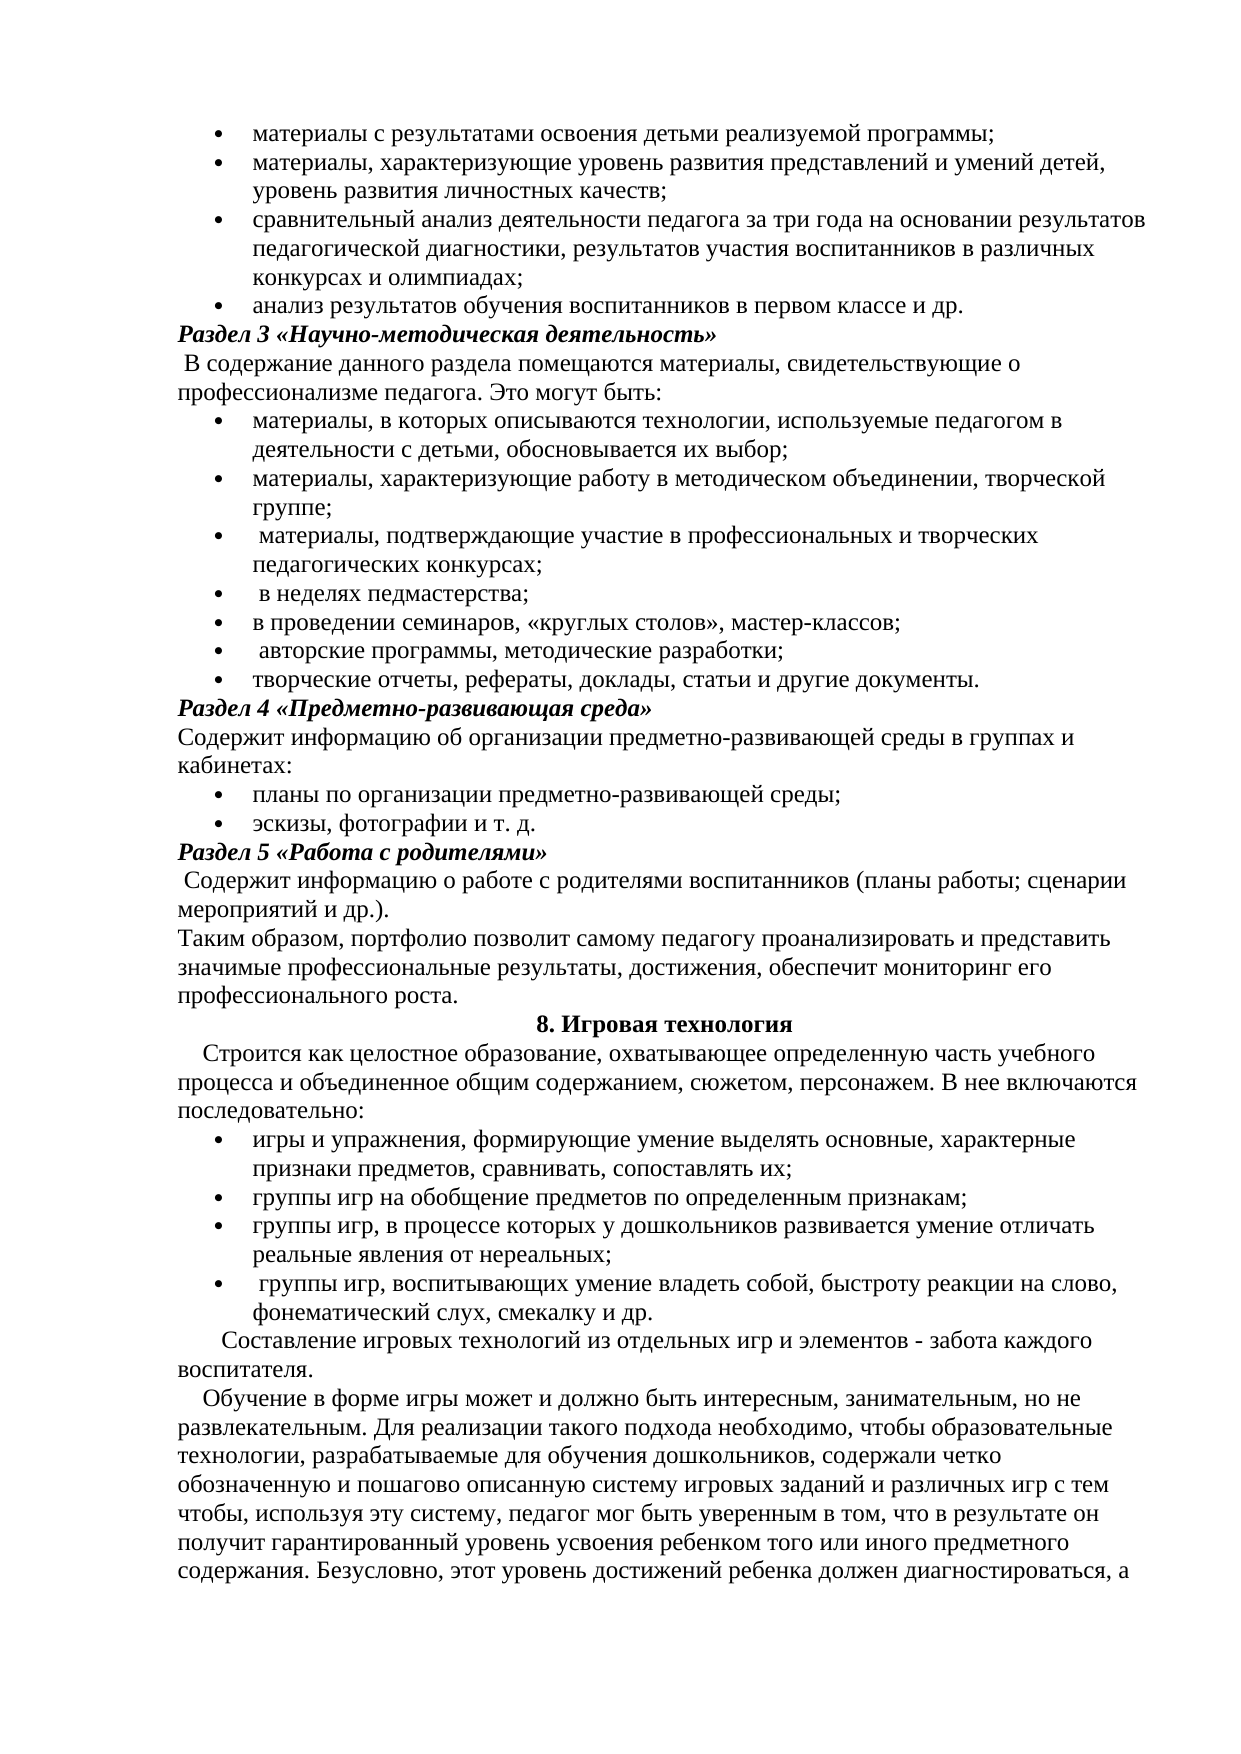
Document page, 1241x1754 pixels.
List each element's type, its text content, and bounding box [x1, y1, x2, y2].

text Таким образом, портфолио позволит самому педагогу проанализировать и представить значимые профессиональные результаты, достижения, обеспечит мониторинг его профессионального роста. [177, 923, 1152, 1009]
text Раздел 4 «Предметно-развивающая среда» [177, 693, 1152, 722]
list эскизы, фотографии и т. д. [215, 808, 1152, 837]
list материалы, характеризующие уровень развития представлений и умений детей, уровень развития личностных качеств; [215, 147, 1152, 204]
list в неделях педмастерства; [215, 578, 1152, 607]
text 8. Игровая технология [177, 1009, 1152, 1038]
text Строится как целостное образование, охватывающее определенную часть учебного процесса и объединенное общим содержанием, сюжетом, персонажем. В нее включаются последовательно: [177, 1038, 1152, 1124]
list группы игр, воспитывающих умение владеть собой, быстроту реакции на слово, фонематический слух, смекалку и др. [215, 1268, 1152, 1326]
list материалы, характеризующие работу в методическом объединении, творческой группе; [215, 463, 1152, 521]
list группы игр на обобщение предметов по определенным признакам; [215, 1182, 1152, 1211]
list анализ результатов обучения воспитанников в первом классе и др. [215, 291, 1152, 319]
list авторские программы, методические разработки; [215, 636, 1152, 664]
list материалы с результатами освоения детьми реализуемой программы; [215, 118, 1152, 147]
list в проведении семинаров, «круглых столов», мастер-классов; [215, 607, 1152, 636]
list материалы, в которых описываются технологии, используемые педагогом в деятельности с детьми, обосновывается их выбор; [215, 406, 1152, 463]
text Раздел 3 «Научно-методическая деятельность» [177, 319, 1152, 348]
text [177, 1383, 1152, 1584]
text Раздел 5 «Работа с родителями» [177, 837, 1152, 866]
list творческие отчеты, рефераты, доклады, статьи и другие документы. [215, 664, 1152, 693]
list группы игр, в процессе которых у дошкольников развивается умение отличать реальные явления от нереальных; [215, 1211, 1152, 1268]
list сравнительный анализ деятельности педагога за три года на основании результатов педагогической диагностики, результатов участия воспитанников в различных конкурсах и олимпиадах; [215, 204, 1152, 291]
text Составление игровых технологий из отдельных игр и элементов - забота каждого воспитателя. [177, 1326, 1152, 1383]
list игры и упражнения, формирующие умение выделять основные, характерные признаки предметов, сравнивать, сопоставлять их; [215, 1124, 1152, 1182]
text Содержит информацию о работе с родителями воспитанников (планы работы; сценарии мероприятий и др.). [177, 866, 1152, 923]
list материалы, подтверждающие участие в профессиональных и творческих педагогических конкурсах; [215, 521, 1152, 578]
text Содержит информацию об организации предметно-развивающей среды в группах и кабинетах: [177, 722, 1152, 779]
list планы по организации предметно-развивающей среды; [215, 779, 1152, 808]
text В содержание данного раздела помещаются материалы, свидетельствующие о профессионализме педагога. Это могут быть: [177, 348, 1152, 406]
